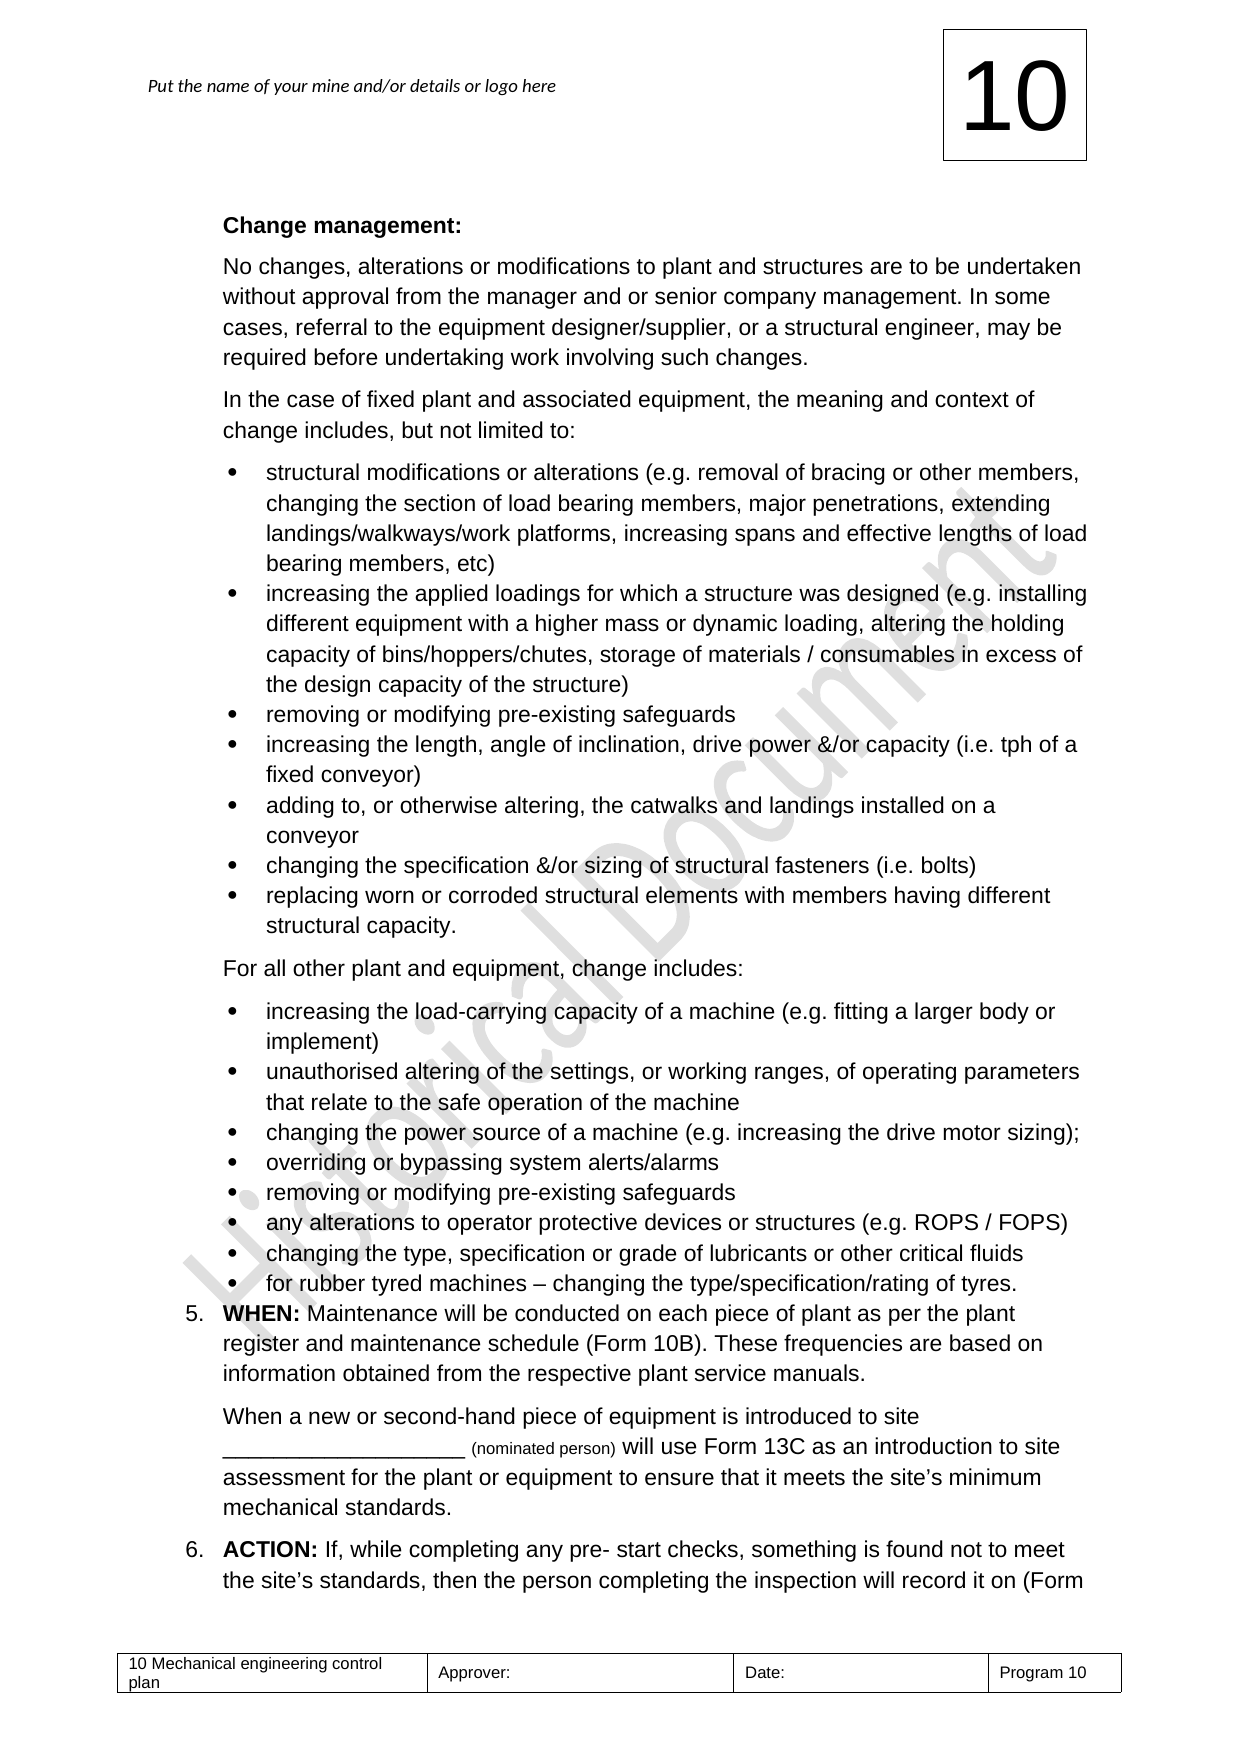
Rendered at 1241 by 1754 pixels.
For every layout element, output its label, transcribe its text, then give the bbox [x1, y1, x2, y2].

list WHEN: Maintenance will be conducted on each piece of plant as per the plant register and maintenance schedule (Form 10B). These frequencies are based on information obtained from the respective plant service manuals. [185, 1300, 1090, 1387]
text In the case of fixed plant and associated equipment, the meaning and context of change includes, but not limited to: [223, 386, 1090, 443]
text For all other plant and equipment, change includes: [223, 955, 1090, 981]
list increasing the applied loadings for which a structure was designed (e.g. installing different equipment with a higher mass or dynamic loading, altering the holding capacity of bins/hoppers/chutes, storage of materials / consumables in excess of the design capacity of the structure) [228, 580, 1090, 697]
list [185, 1536, 1090, 1593]
list replacing worn or corroded structural elements with members having different structural capacity. [228, 882, 1090, 939]
list structural modifications or alterations (e.g. removal of bracing or other members, changing the section of load bearing members, major penetrations, extending landings/walkways/work platforms, increasing spans and effective lengths of load bearing members, etc) [228, 459, 1090, 576]
text No changes, alterations or modifications to plant and structures are to be undertaken without approval from the manager and or senior company management. In some cases, referral to the equipment designer/supplier, or a structural engineer, may be required before undertaking work involving such changes. [223, 253, 1090, 370]
list increasing the length, angle of inclination, drive power &/or capacity (i.e. tph of a fixed conveyor) [228, 731, 1090, 788]
list overriding or bypassing system alerts/alarms [228, 1149, 1090, 1175]
subtitle Change management: [223, 212, 1090, 238]
list adding to, or otherwise altering, the catwalks and landings installed on a conveyor [228, 792, 1090, 848]
list changing the type, specification or grade of lubricants or other critical fluids [228, 1239, 1090, 1266]
list unauthorised altering of the settings, or working ranges, of operating parameters that relate to the safe operation of the machine [228, 1058, 1090, 1115]
list for rubber tyred machines – changing the type/specification/rating of tyres. [228, 1270, 1090, 1296]
list changing the specification &/or sizing of structural fasteners (i.e. bolts) [228, 852, 1090, 878]
list any alterations to operator protective devices or structures (e.g. ROPS / FOPS) [228, 1209, 1090, 1236]
text When a new or second-hand piece of equipment is introduced to site ___________________ (nominated person) will use Form 13C as an introduction to site assessment for the plant or equipment to ensure that it meets the site’s minimum mechanical standards. [223, 1403, 1090, 1520]
list changing the power source of a machine (e.g. increasing the drive motor sizing); [228, 1119, 1090, 1145]
list removing or modifying pre-existing safeguards [228, 701, 1090, 727]
list increasing the load-carrying capacity of a machine (e.g. fitting a larger body or implement) [228, 998, 1090, 1054]
list removing or modifying pre-existing safeguards [228, 1179, 1090, 1205]
